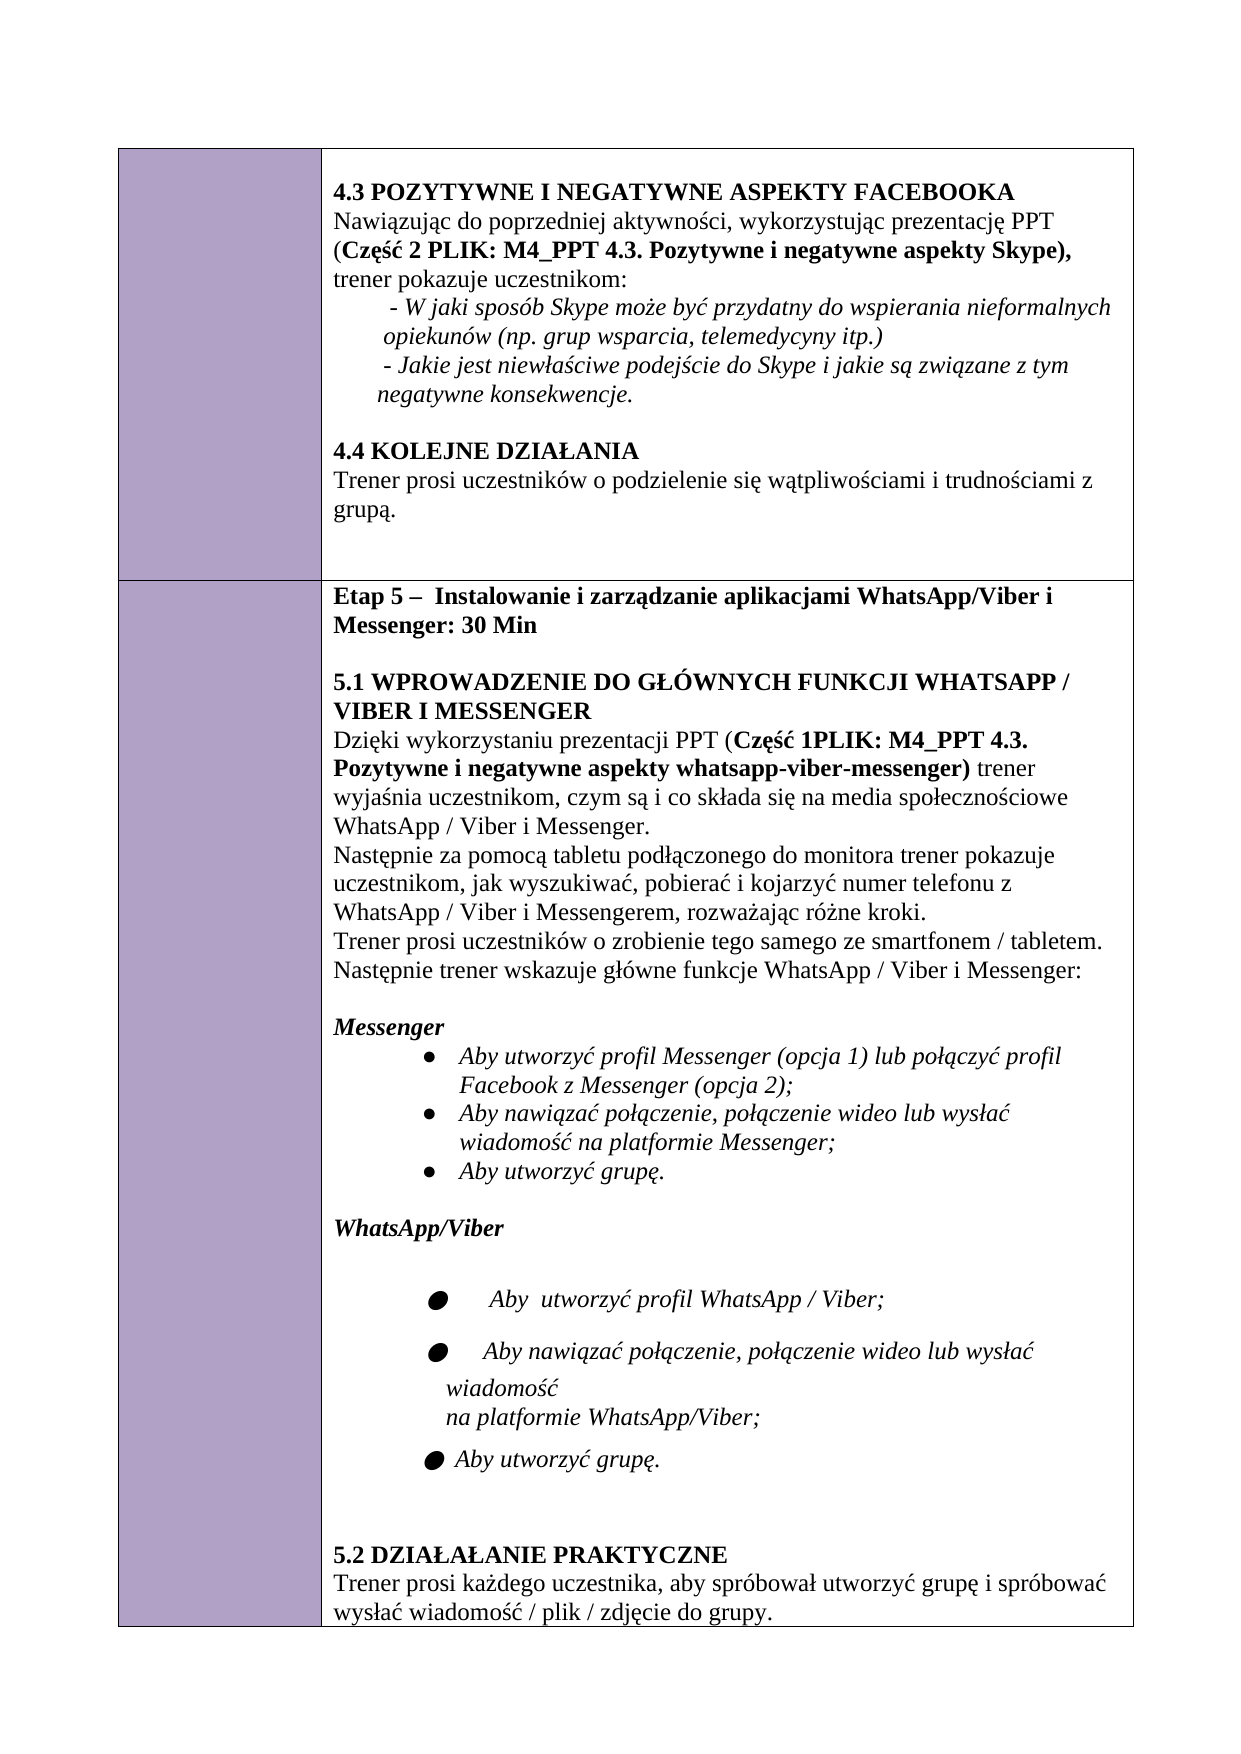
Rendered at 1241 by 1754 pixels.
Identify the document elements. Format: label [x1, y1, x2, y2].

table_cell [119, 581, 321, 1626]
table_cell [119, 149, 321, 580]
table_cell [322, 581, 1133, 1626]
table_cell [322, 149, 1133, 580]
